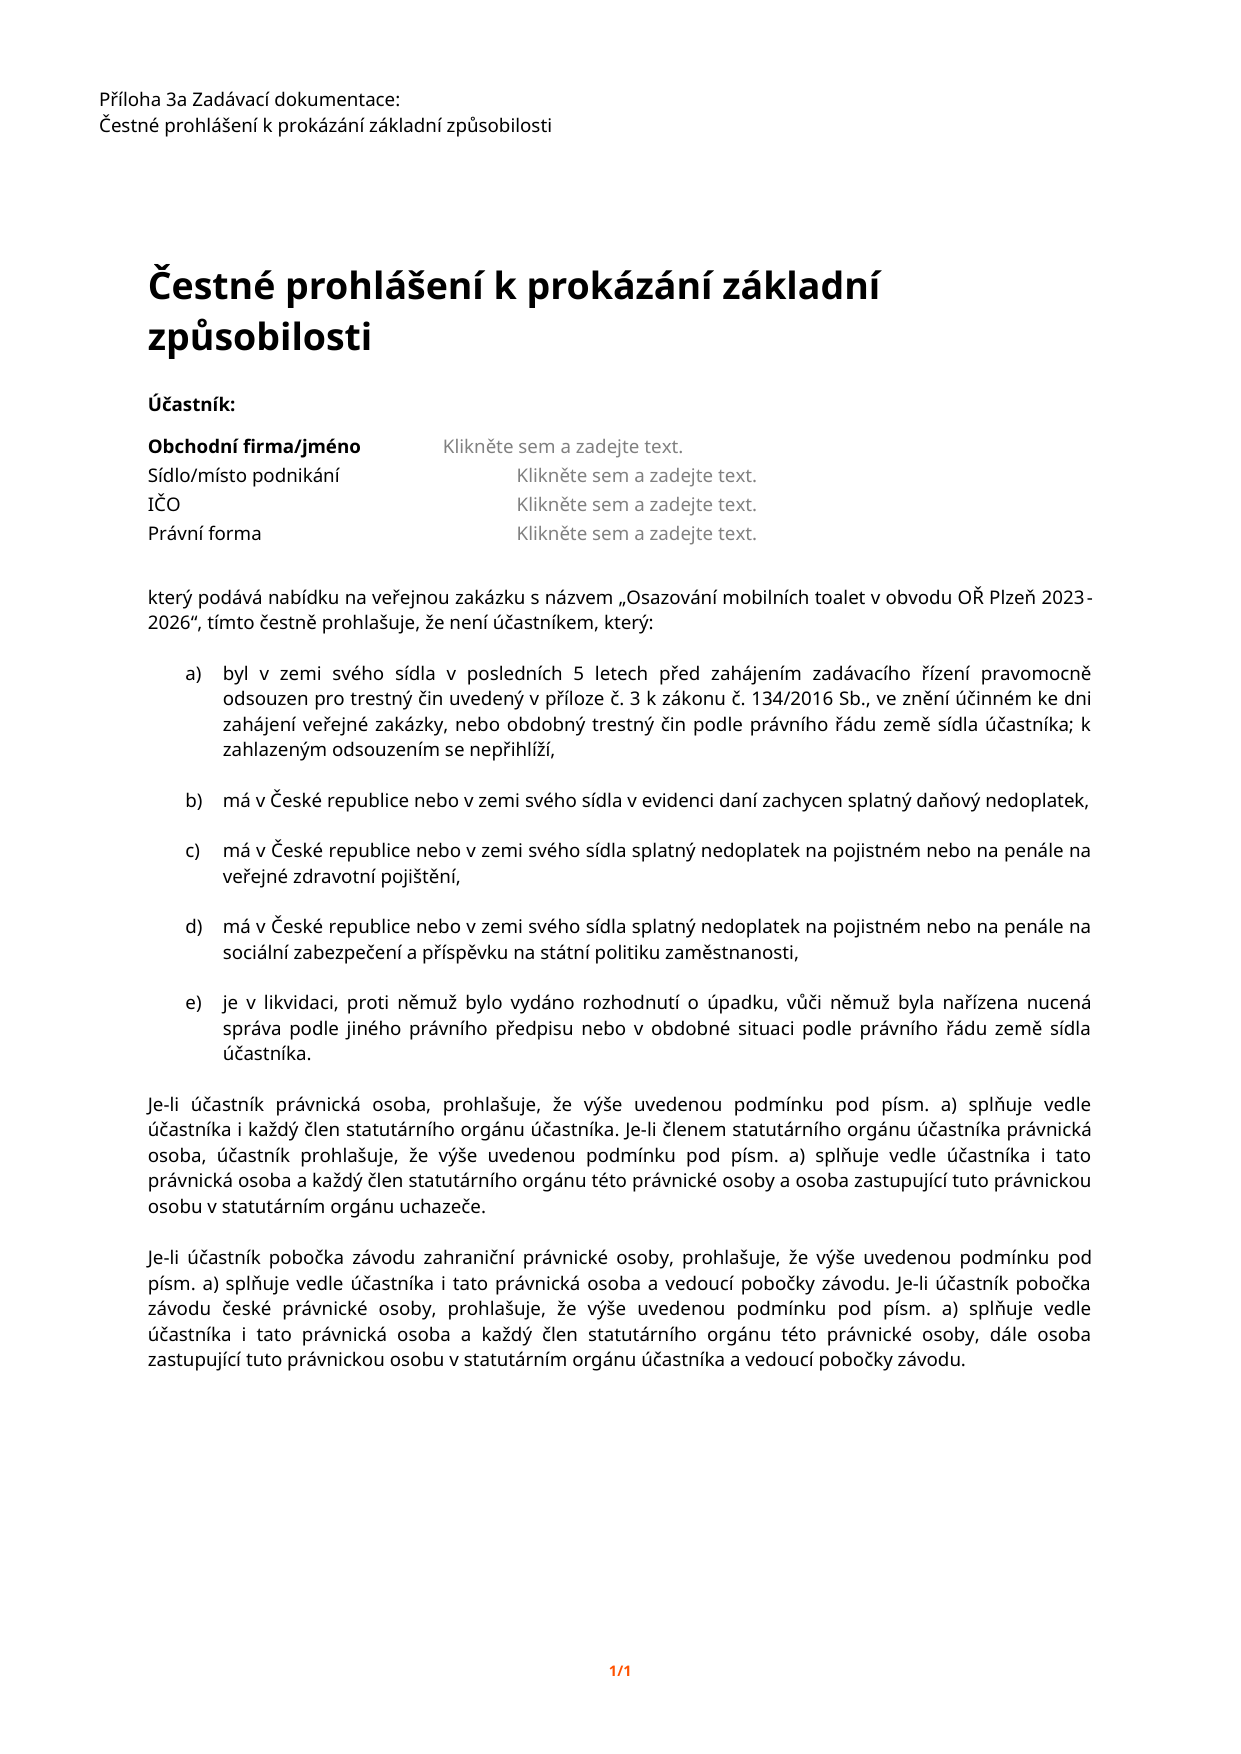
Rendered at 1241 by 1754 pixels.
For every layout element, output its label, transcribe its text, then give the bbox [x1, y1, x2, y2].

text IČO [148, 488, 1093, 517]
text který podává nabídku na veřejnou zakázku s názvem „Osazování mobilních toalet v obvodu OŘ Plzeň 2023-2026“, tímto čestně prohlašuje, že není účastníkem, který: [148, 584, 1093, 635]
text Sídlo/místo podnikání [148, 459, 1093, 488]
title Čestné prohlášení k prokázání základní způsobilosti [148, 259, 1093, 362]
list má v České republice nebo v zemi svého sídla splatný nedoplatek na pojistném nebo na penále na veřejné zdravotní pojištění, [185, 838, 1093, 889]
list má v České republice nebo v zemi svého sídla v evidenci daní zachycen splatný daňový nedoplatek, [185, 787, 1093, 813]
text Je-li účastník právnická osoba, prohlašuje, že výše uvedenou podmínku pod písm. a) splňuje vedle účastníka i každý člen statutárního orgánu účastníka. Je-li členem statutárního orgánu účastníka právnická osoba, účastník prohlašuje, že výše uvedenou podmínku pod písm. a) splňuje vedle účastníka i tato právnická osoba a každý člen statutárního orgánu této právnické osoby a osoba zastupující tuto právnickou osobu v statutárním orgánu uchazeče. [148, 1091, 1093, 1219]
list je v likvidaci, proti němuž bylo vydáno rozhodnutí o úpadku, vůči němuž byla nařízena nucená správa podle jiného právního předpisu nebo v obdobné situaci podle právního řádu země sídla účastníka. [185, 990, 1093, 1066]
text Je-li účastník pobočka závodu zahraniční právnické osoby, prohlašuje, že výše uvedenou podmínku pod písm. a) splňuje vedle účastníka i tato právnická osoba a vedoucí pobočky závodu. Je-li účastník pobočka závodu české právnické osoby, prohlašuje, že výše uvedenou podmínku pod písm. a) splňuje vedle účastníka i tato právnická osoba a každý člen statutárního orgánu této právnické osoby, dále osoba zastupující tuto právnickou osobu v statutárním orgánu účastníka a vedoucí pobočky závodu. [148, 1244, 1093, 1372]
text Účastník: [148, 387, 1093, 418]
text Obchodní firma/jméno [148, 430, 1093, 459]
text Právní forma [148, 517, 1093, 546]
list má v České republice nebo v zemi svého sídla splatný nedoplatek na pojistném nebo na penále na sociální zabezpečení a příspěvku na státní politiku zaměstnanosti, [185, 914, 1093, 965]
list byl v zemi svého sídla v posledních 5 letech před zahájením zadávacího řízení pravomocně odsouzen pro trestný čin uvedený v příloze č. 3 k zákonu č. 134/2016 Sb., ve znění účinném ke dni zahájení veřejné zakázky, nebo obdobný trestný čin podle právního řádu země sídla účastníka; k zahlazeným odsouzením se nepřihlíží, [185, 660, 1093, 762]
